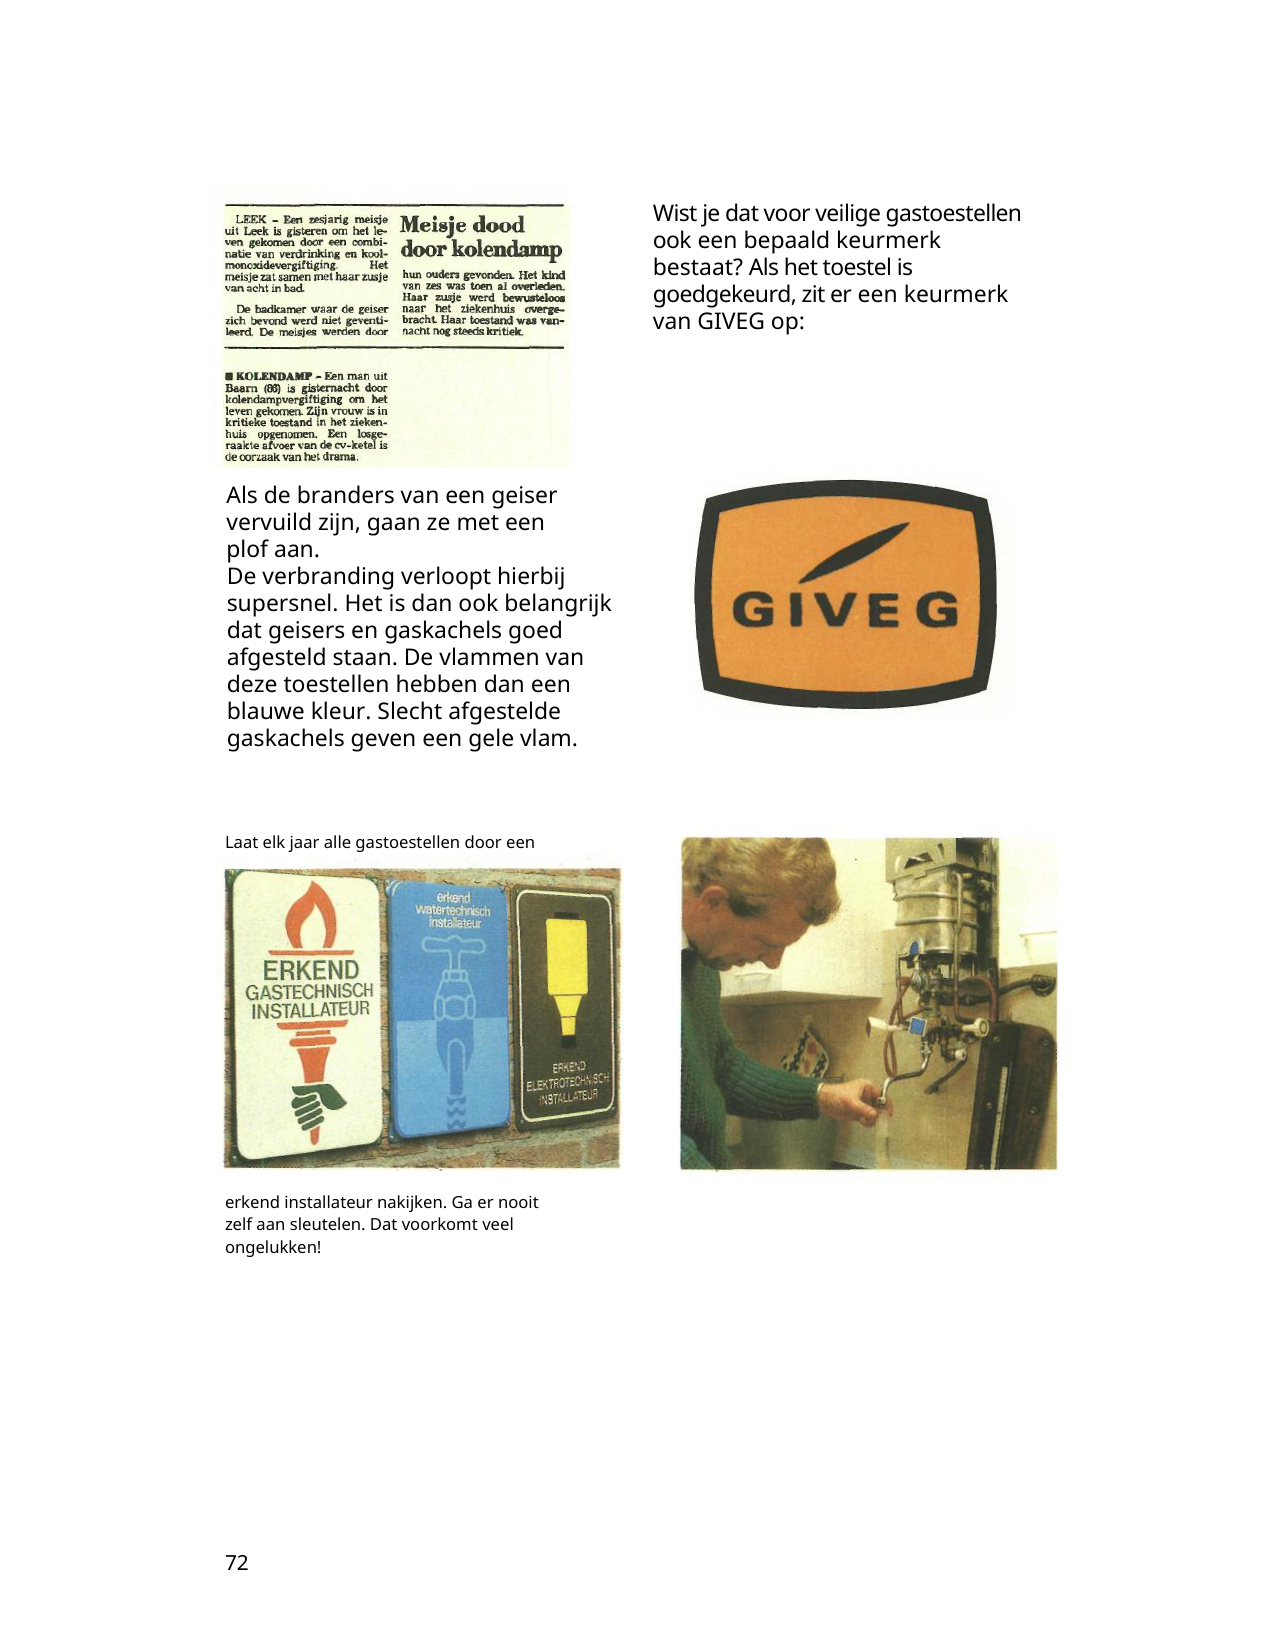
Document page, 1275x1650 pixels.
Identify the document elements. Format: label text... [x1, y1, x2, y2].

picture [680, 468, 1018, 716]
picture [208, 185, 571, 467]
text De verbranding verloopt hierbij supersnel. Het is dan ook belangrijk dat geisers en gaskachels goed afgesteld staan. De vlammen van deze toestellen hebben dan een blauwe kleur. Slecht afgestelde gaskachels geven een gele vlam. [227, 563, 628, 752]
picture [676, 826, 1058, 1180]
text Wist je dat voor veilige gastoestellen ook een bepaald keurmerk bestaat? Als het toestel is goedgekeurd, zit er een keurmerk van GIVEG op: [653, 200, 1027, 335]
text Laat elk jaar alle gastoestellen door een erkend installateur nakijken. Ga er nooit zelf aan sleutelen. Dat voorkomt veel ongelukken! [225, 1170, 569, 1258]
picture [214, 853, 623, 1170]
